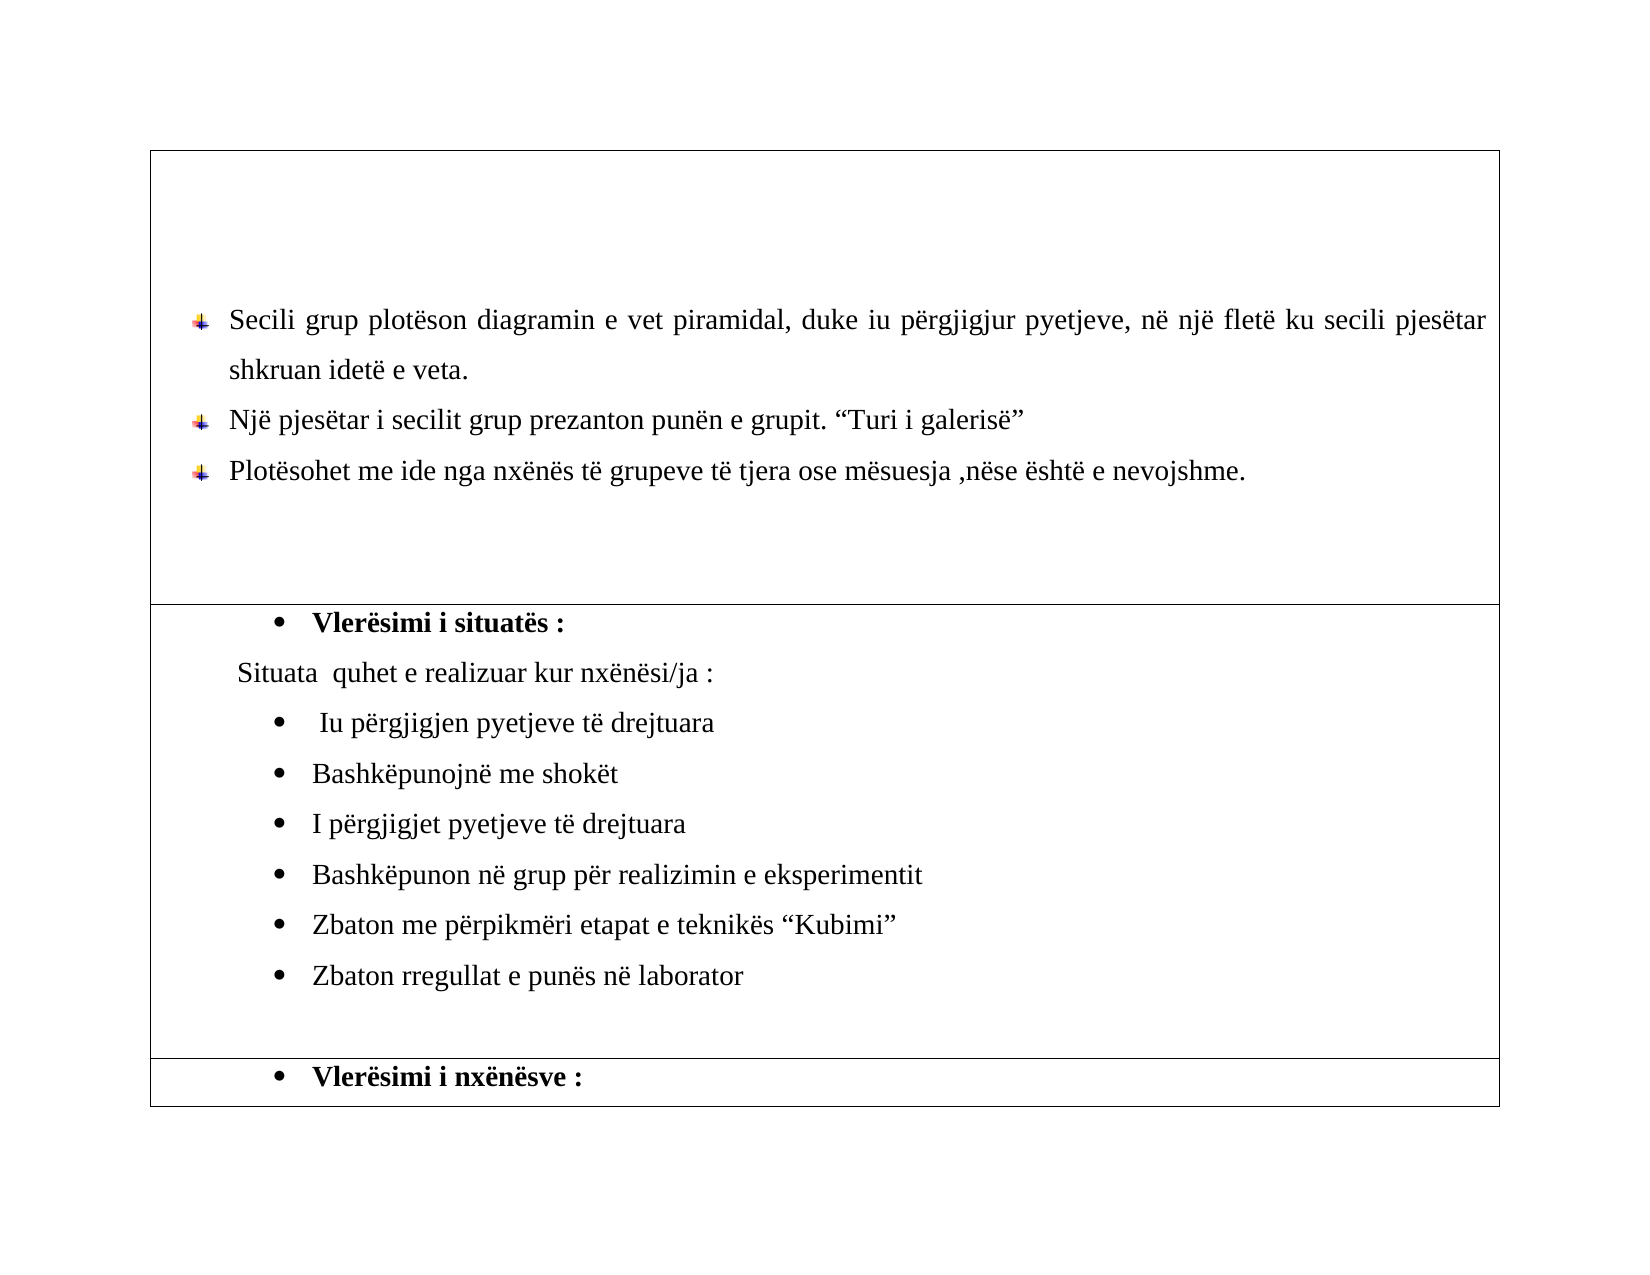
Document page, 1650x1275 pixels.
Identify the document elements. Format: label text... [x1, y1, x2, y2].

table_cell Vlerësimi i situatës : Situata quhet e realizuar kur nxënësi/ja : Iu përgjigjen pyetjeve të drejtuara Bashkëpunojnë me shokët I përgjigjet pyetjeve të drejtuara Bashkëpunon në grup për realizimin e eksperimentit Zbaton me përpikmëri etapat e teknikës “Kubimi” Zbaton rregullat e punës në laborator [151, 605, 1499, 1058]
picture [192, 463, 209, 481]
picture [192, 312, 209, 330]
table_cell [151, 151, 1499, 604]
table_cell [151, 1059, 1499, 1106]
picture [192, 413, 209, 430]
